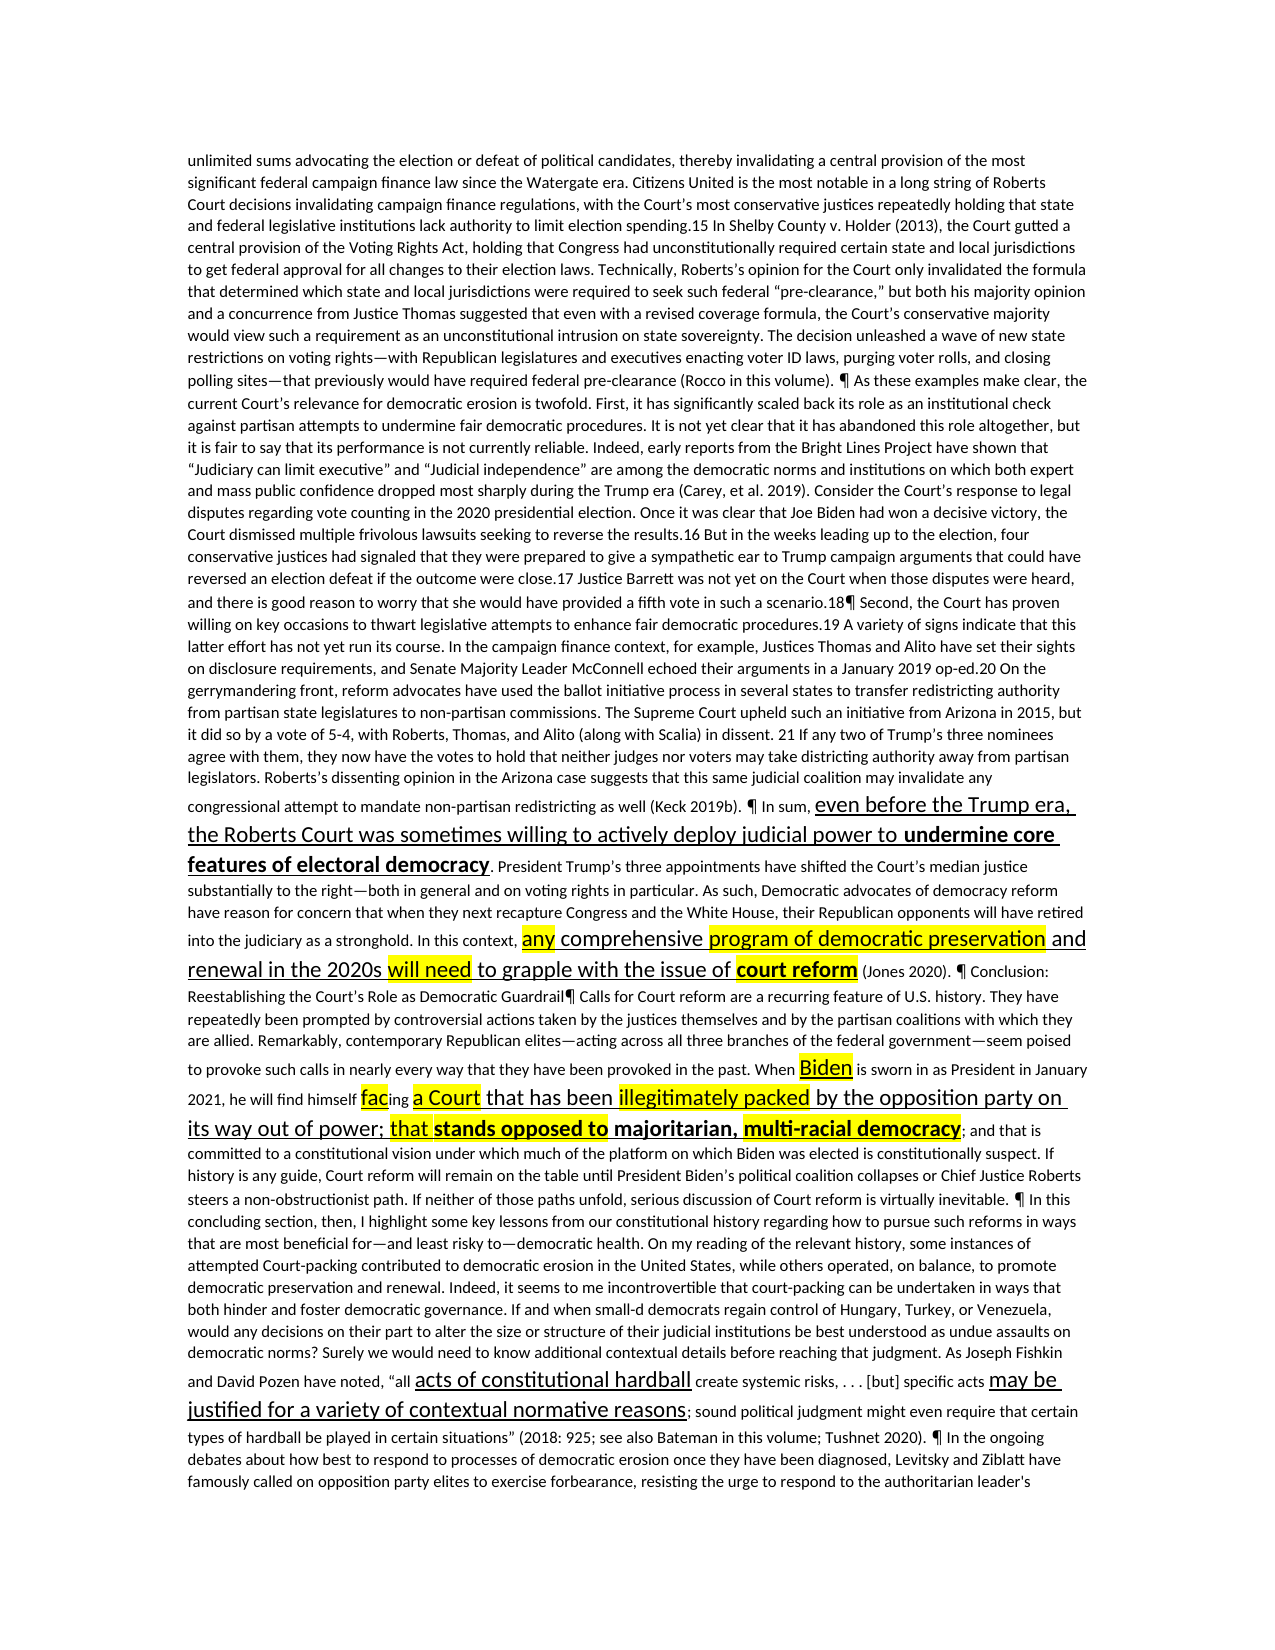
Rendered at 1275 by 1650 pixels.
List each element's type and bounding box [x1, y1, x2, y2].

text [187, 150, 1087, 1492]
